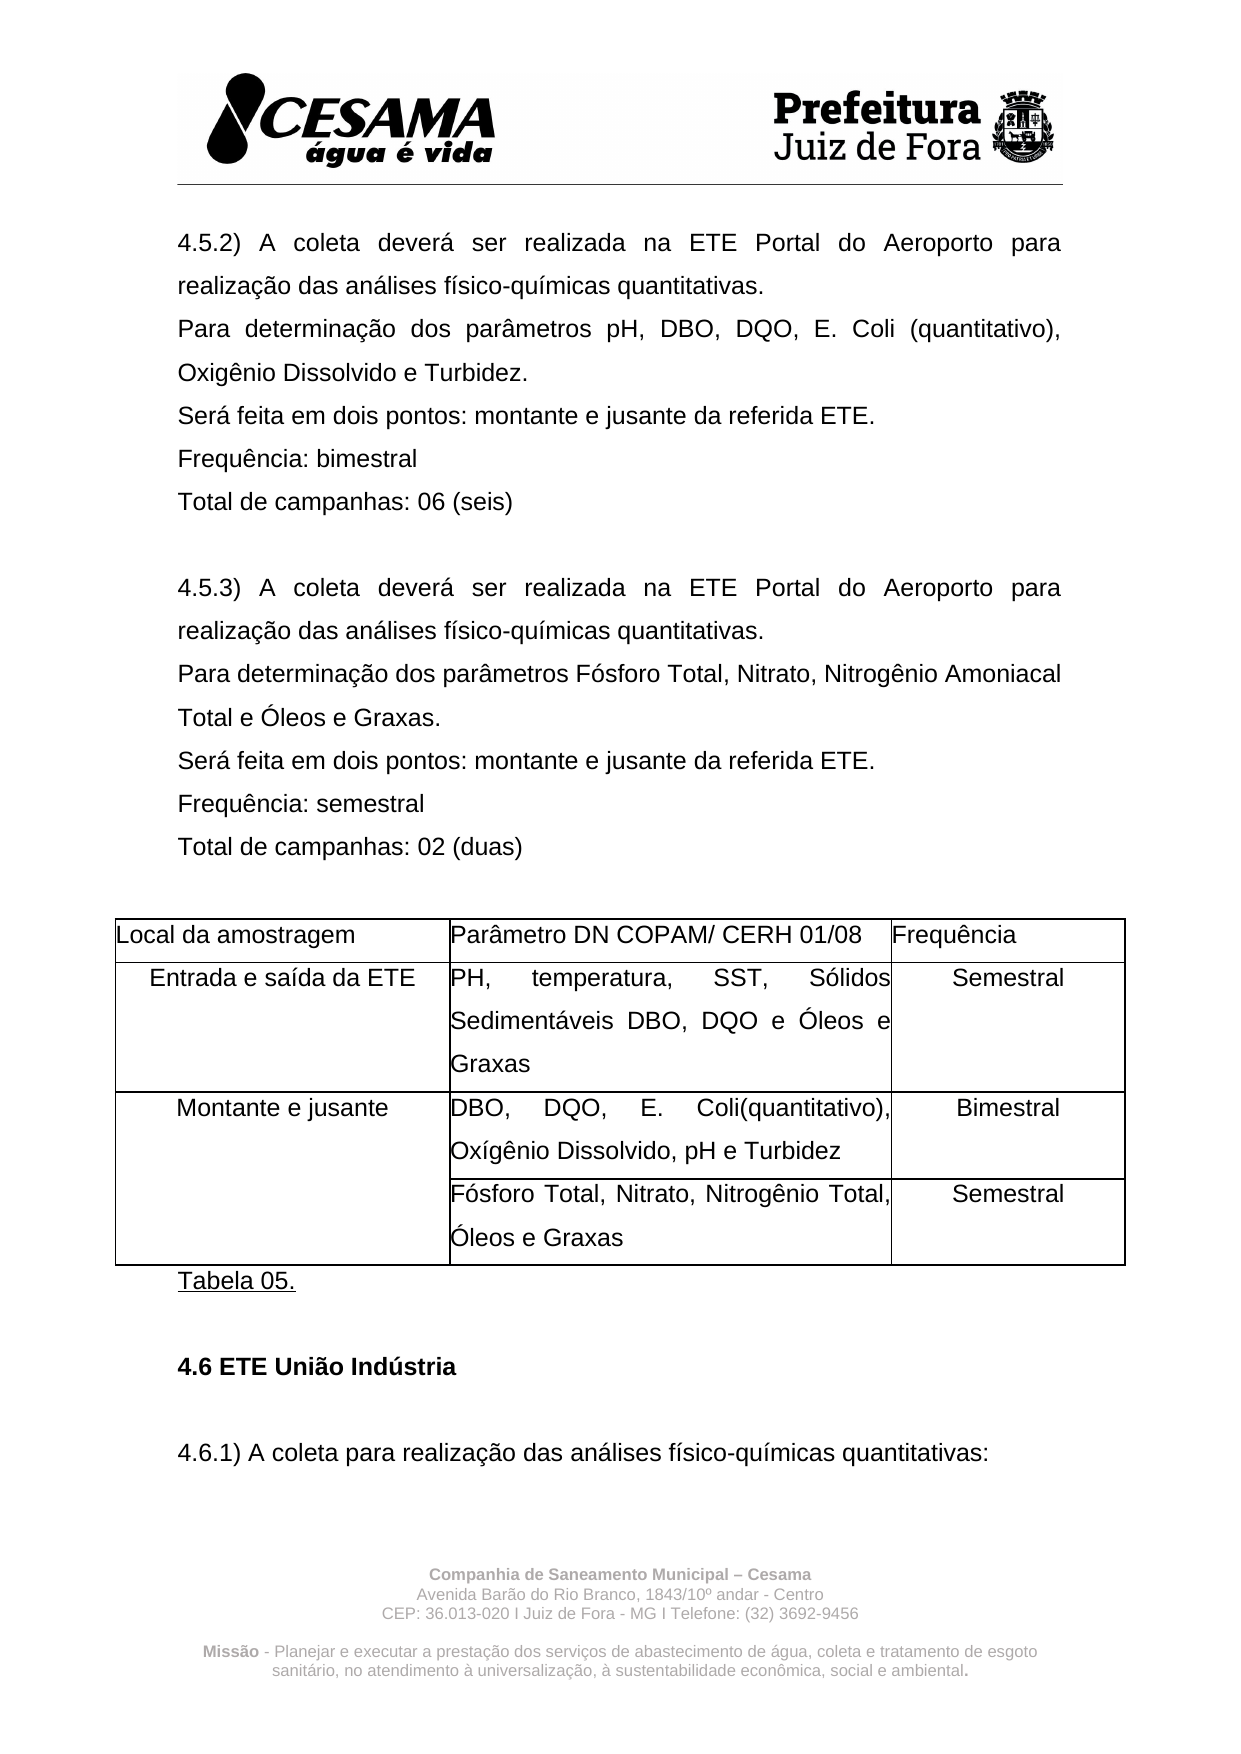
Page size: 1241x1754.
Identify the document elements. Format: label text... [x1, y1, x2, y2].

table_header Parâmetro DN COPAM/ CERH 01/08 [451, 920, 891, 962]
table_cell DBO, DQO, E. Coli(quantitativo), Oxígênio Dissolvido, pH e Turbidez [451, 1093, 891, 1178]
text 4.5.3) A coleta deverá ser realizada na ETE Portal do Aeroporto para realização das análises físico-químicas quantitativas. [177, 573, 1063, 645]
picture [177, 73, 1063, 185]
table_cell Montante e jusante [116, 1093, 449, 1264]
table_header Frequência [892, 920, 1124, 962]
text Frequência: semestral [177, 789, 1063, 817]
text 4.6 ETE União Indústria [177, 1352, 1063, 1381]
text Frequência: bimestral [177, 444, 1063, 472]
text Tabela 05. [177, 1266, 1063, 1295]
text Total de campanhas: 06 (seis) [177, 487, 1063, 516]
text Para determinação dos parâmetros pH, DBO, DQO, E. Coli (quantitativo), Oxigênio Dissolvido e Turbidez. [177, 314, 1063, 386]
text Para determinação dos parâmetros Fósforo Total, Nitrato, Nitrogênio Amoniacal Total e Óleos e Graxas. [177, 659, 1063, 731]
text Será feita em dois pontos: montante e jusante da referida ETE. [177, 746, 1063, 774]
table_cell Semestral [892, 963, 1124, 1091]
table_cell Bimestral [892, 1093, 1124, 1178]
table_cell PH, temperatura, SST, Sólidos Sedimentáveis DBO, DQO e Óleos e Graxas [451, 963, 891, 1091]
table_cell Fósforo Total, Nitrato, Nitrogênio Total, Óleos e Graxas [451, 1180, 891, 1264]
text 4.6.1) A coleta para realização das análises físico-químicas quantitativas: [177, 1438, 1063, 1467]
text 4.5.2) A coleta deverá ser realizada na ETE Portal do Aeroporto para realização das análises físico-químicas quantitativas. [177, 228, 1063, 300]
text Será feita em dois pontos: montante e jusante da referida ETE. [177, 401, 1063, 429]
table_header Local da amostragem [116, 920, 449, 962]
table_cell Semestral [892, 1180, 1124, 1264]
text Total de campanhas: 02 (duas) [177, 832, 1063, 861]
table_cell Entrada e saída da ETE [116, 963, 449, 1091]
